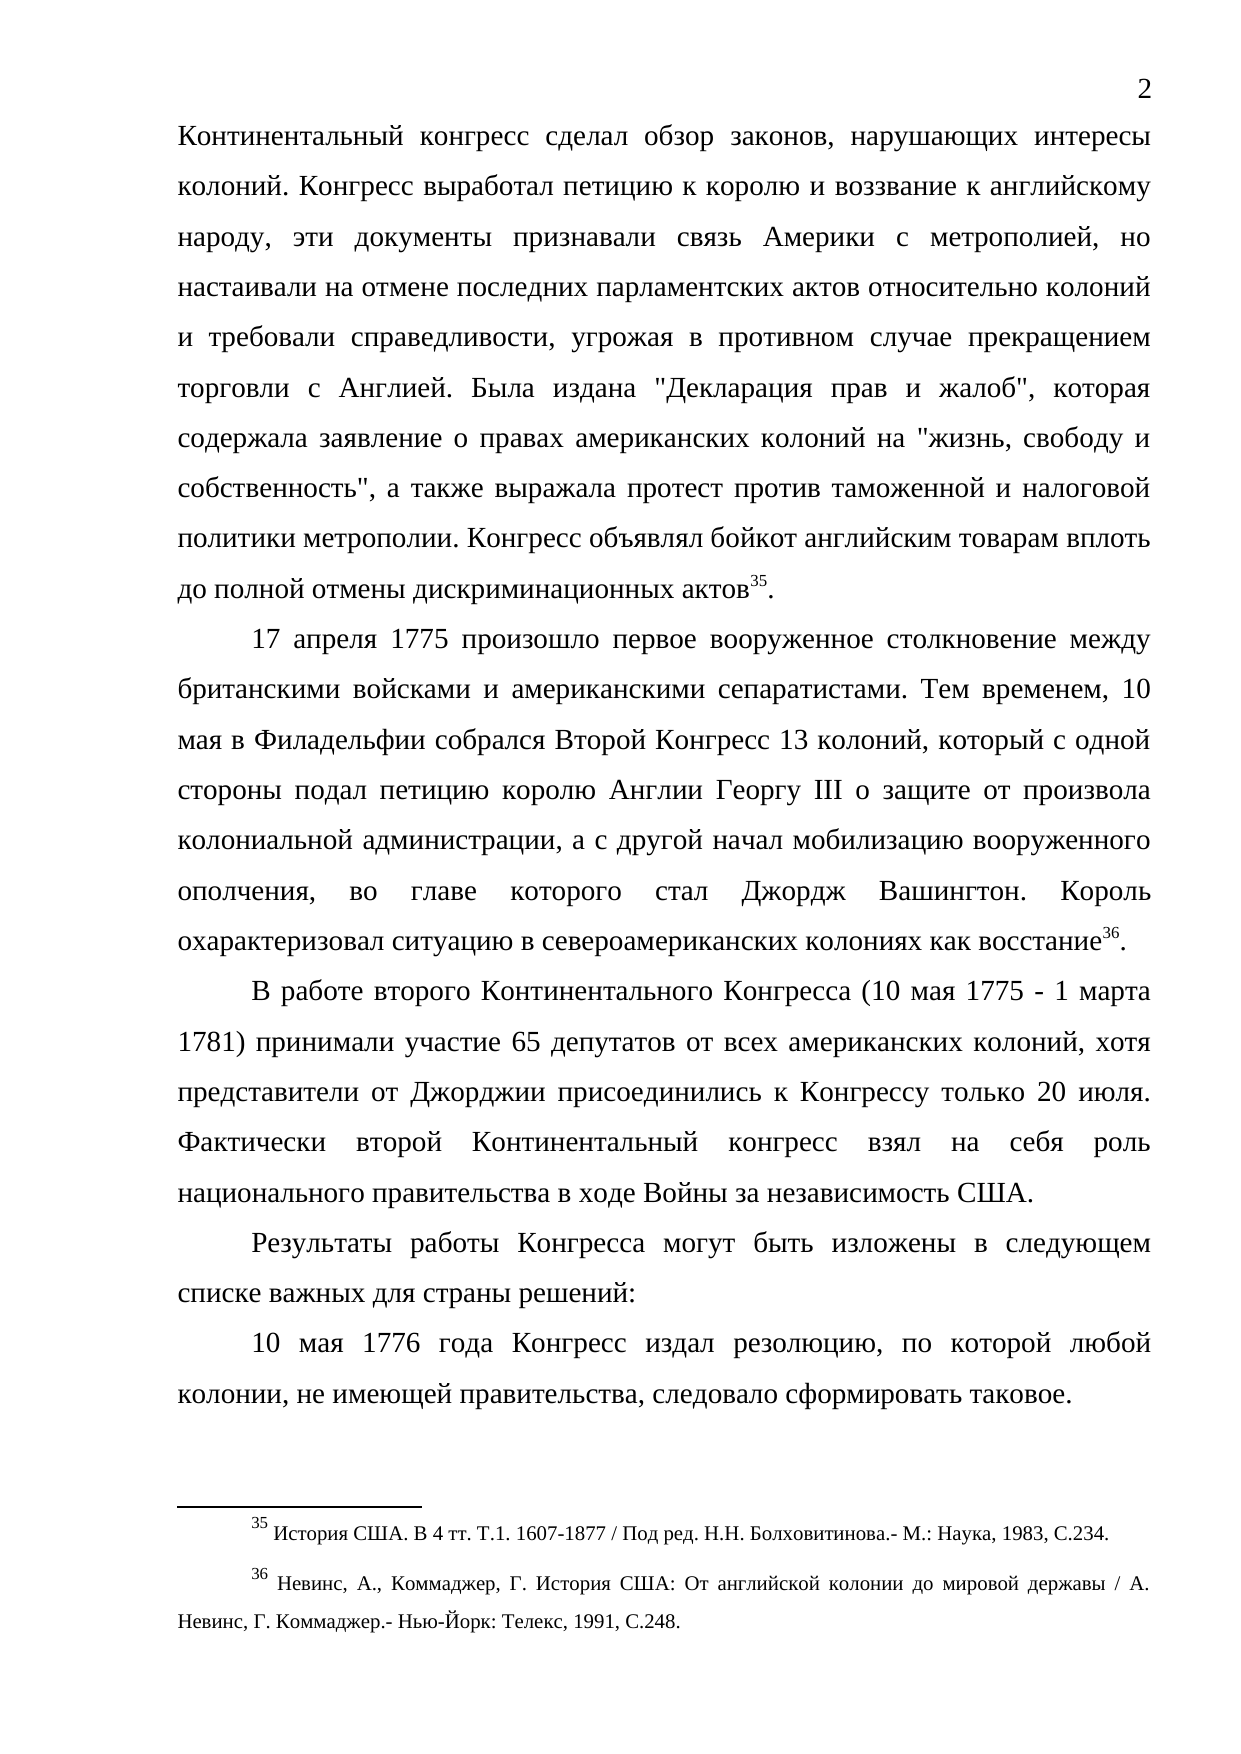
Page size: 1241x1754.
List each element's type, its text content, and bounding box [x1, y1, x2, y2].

text 17 апреля 1775 произошло первое вооруженное столкновение между британскими войсками и американскими сепаратистами. Тем временем, 10 мая в Филадельфии собрался Второй Конгресс 13 колоний, который с одной стороны подал петицию королю Англии Георгу III о защите от произвола колониальной администрации, а с другой начал мобилизацию вооруженного ополчения, во главе которого стал Джордж Вашингтон. Король охарактеризовал ситуацию в североамериканских колониях как восстание. [177, 621, 1152, 957]
text В работе второго Континентального Конгресса (10 мая 1775 - 1 марта 1781) принимали участие 65 депутатов от всех американских колоний, хотя представители от Джорджии присоединились к Конгрессу только 20 июля. Фактически второй Континентальный конгресс взял на себя роль национального правительства в ходе Войны за независимость США. [177, 973, 1152, 1208]
text Результаты работы Конгресса могут быть изложены в следующем списке важных для страны решений: [177, 1225, 1152, 1309]
text 10 мая 1776 года Конгресс издал резолюцию, по которой любой колонии, не имеющей правительства, следовало сформировать таковое. [177, 1326, 1152, 1409]
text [177, 118, 1152, 604]
